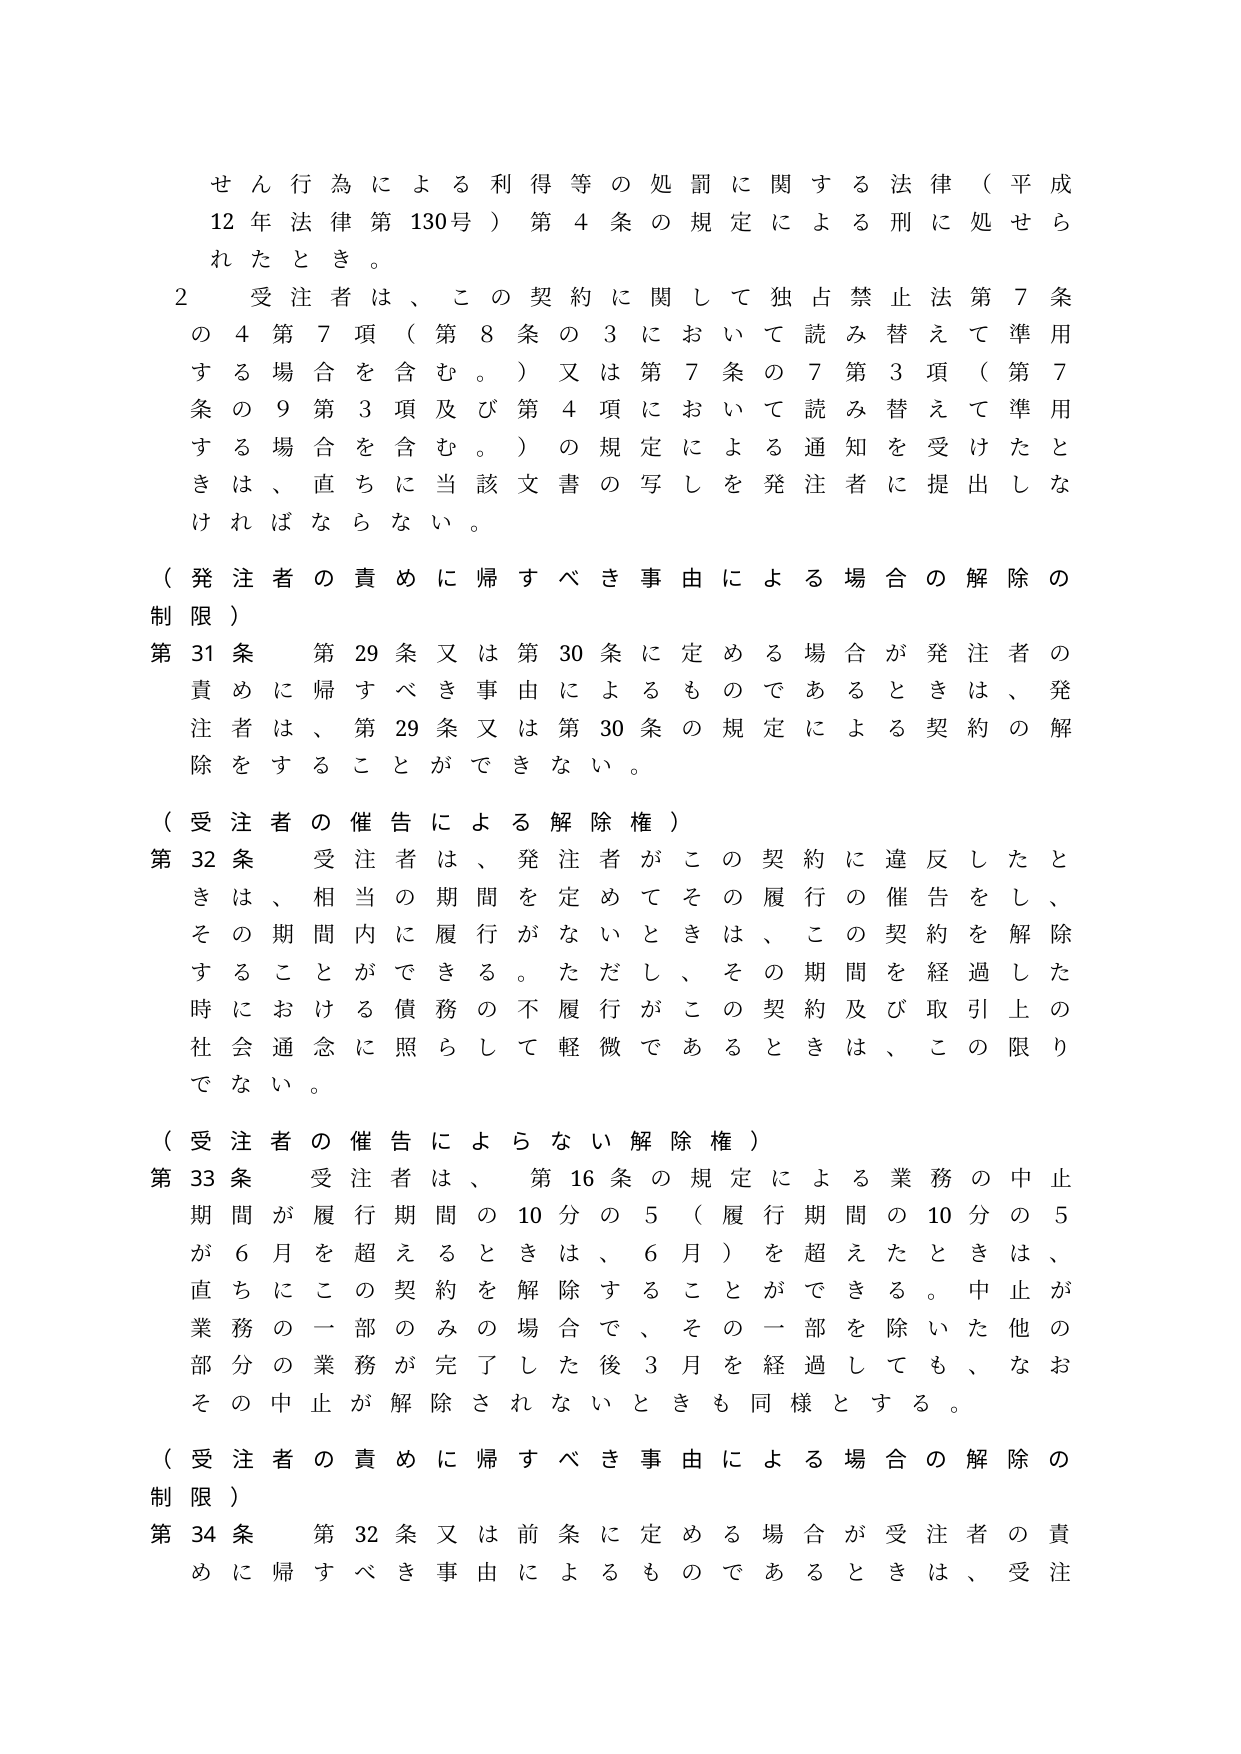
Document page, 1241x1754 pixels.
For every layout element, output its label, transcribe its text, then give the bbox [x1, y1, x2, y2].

text 第33条 受注者は、 第16条の規定による業務の中止期間が履行期間の10分の５（履行期間の10分の５が６月を超えるときは、６月）を超えたときは、直ちにこの契約を解除することができる。中止が業務の一部のみの場合で、その一部を除いた他の部分の業務が完了した後３月を経過しても、なおその中止が解除されないときも同様とする。 [150, 1158, 1090, 1421]
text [150, 1514, 1090, 1589]
text ２ 受注者は、この契約に関して独占禁止法第７条の４第７項（第８条の３において読み替えて準用する場合を含む。）又は第７条の７第３項（第７条の９第３項及び第４項において読み替えて準用する場合を含む。）の規定による通知を受けたときは、直ちに当該文書の写しを発注者に提出しなければならない。 [161, 277, 1090, 539]
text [172, 164, 1090, 277]
text 第32条 受注者は、発注者がこの契約に違反したときは、相当の期間を定めてその履行の催告をし、その期間内に履行がないときは、この契約を解除することができる。ただし、その期間を経過した時における債務の不履行がこの契約及び取引上の社会通念に照らして軽微であるときは、この限りでない。 [150, 839, 1090, 1102]
text （発注者の責めに帰すべき事由による場合の解除の制限） [150, 558, 1090, 633]
text （受注者の責めに帰すべき事由による場合の解除の制限） [150, 1439, 1090, 1514]
text 第31条 第29条又は第30条に定める場合が発注者の責めに帰すべき事由によるものであるときは、発注者は、第29条又は第30条の規定による契約の解除をすることができない。 [150, 633, 1090, 783]
text （受注者の催告によらない解除権） [150, 1121, 1090, 1158]
text （受注者の催告による解除権） [150, 802, 1090, 839]
